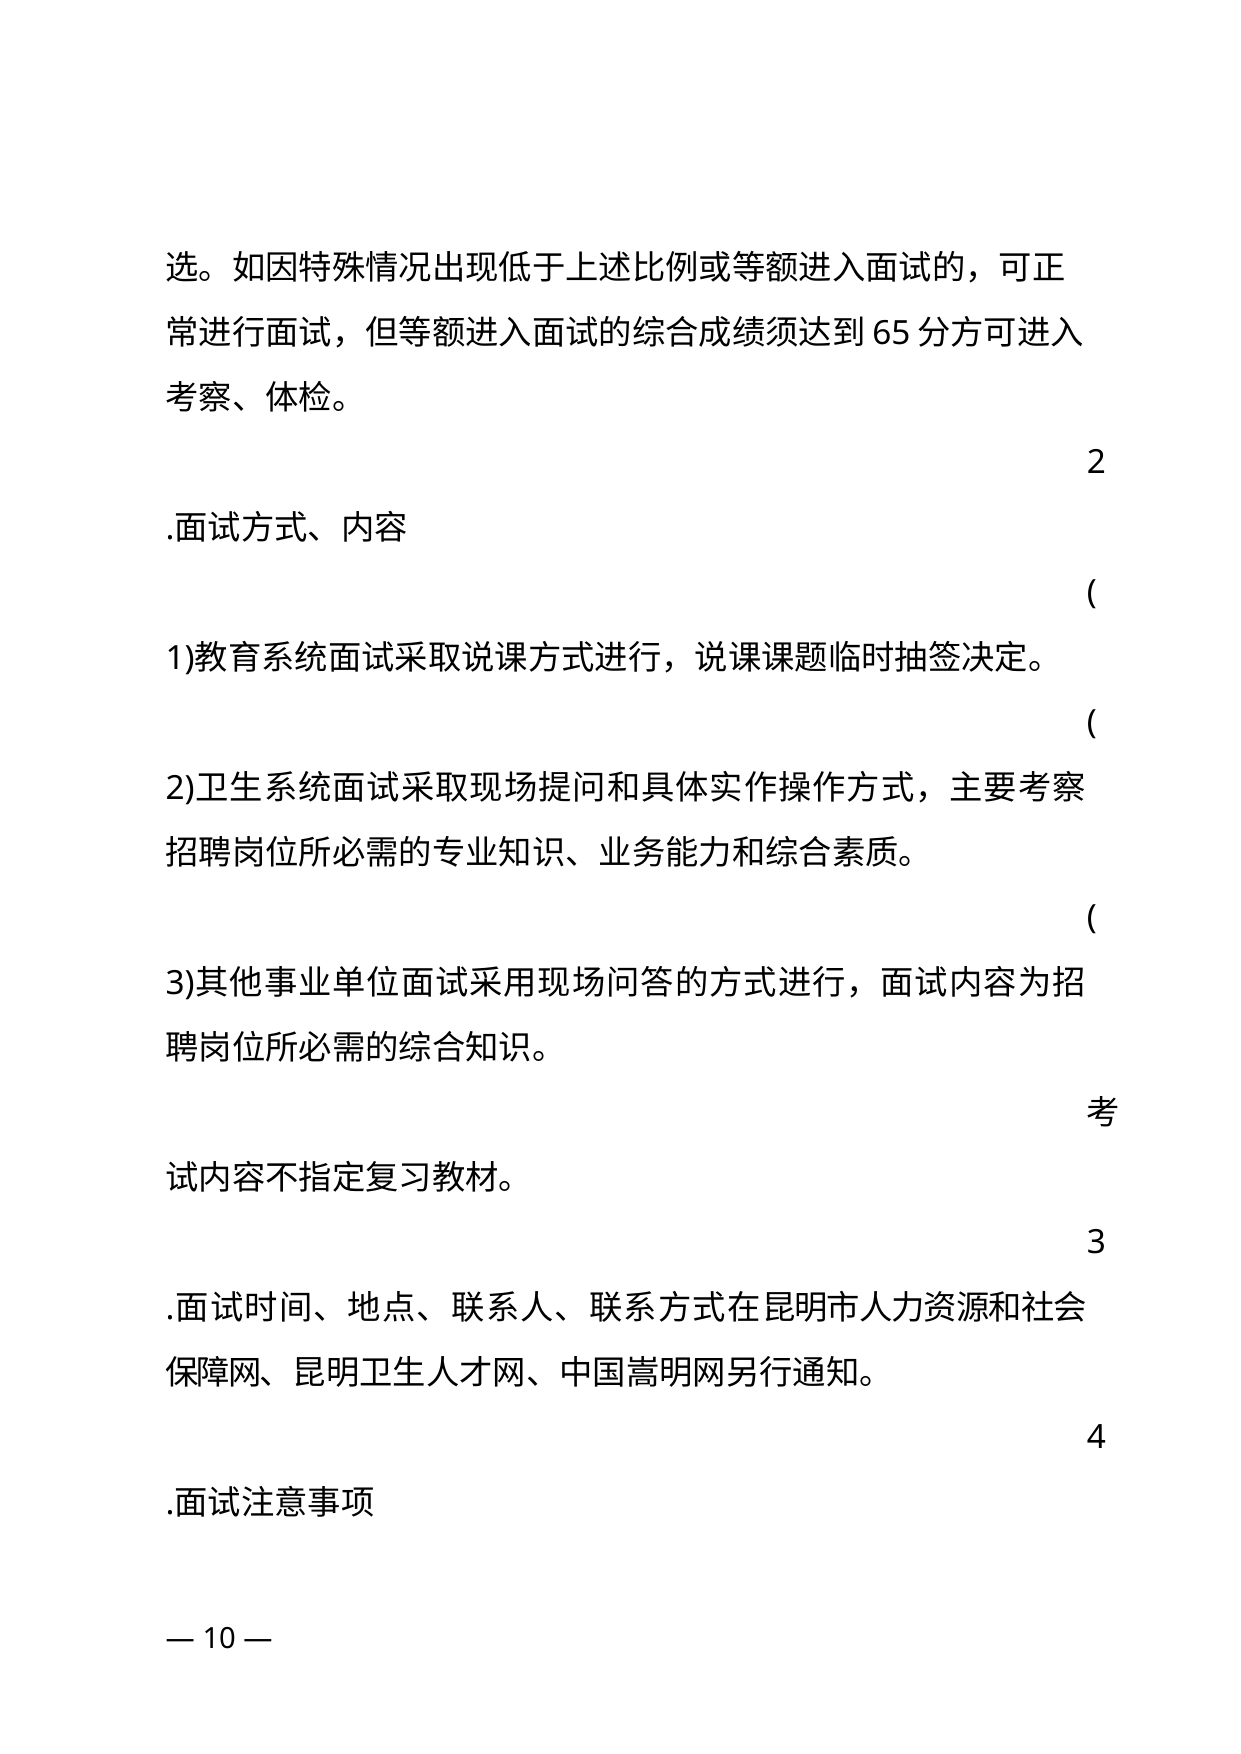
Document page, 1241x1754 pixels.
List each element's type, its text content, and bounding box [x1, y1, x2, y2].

text 4.面试注意事项 [165, 1403, 1087, 1533]
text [165, 233, 1087, 428]
text (3)其他事业单位面试采用现场问答的方式进行，面试内容为招聘岗位所必需的综合知识。 [165, 883, 1087, 1078]
text (1)教育系统面试采取说课方式进行，说课课题临时抽签决定。 [165, 558, 1087, 688]
text (2)卫生系统面试采取现场提问和具体实作操作方式，主要考察招聘岗位所必需的专业知识、业务能力和综合素质。 [165, 688, 1087, 883]
text 考试内容不指定复习教材。 [165, 1078, 1087, 1208]
text 2.面试方式、内容 [165, 428, 1087, 558]
text 3.面试时间、地点、联系人、联系方式在昆明市人力资源和社会保障网、昆明卫生人才网、中国嵩明网另行通知。 [165, 1208, 1087, 1403]
